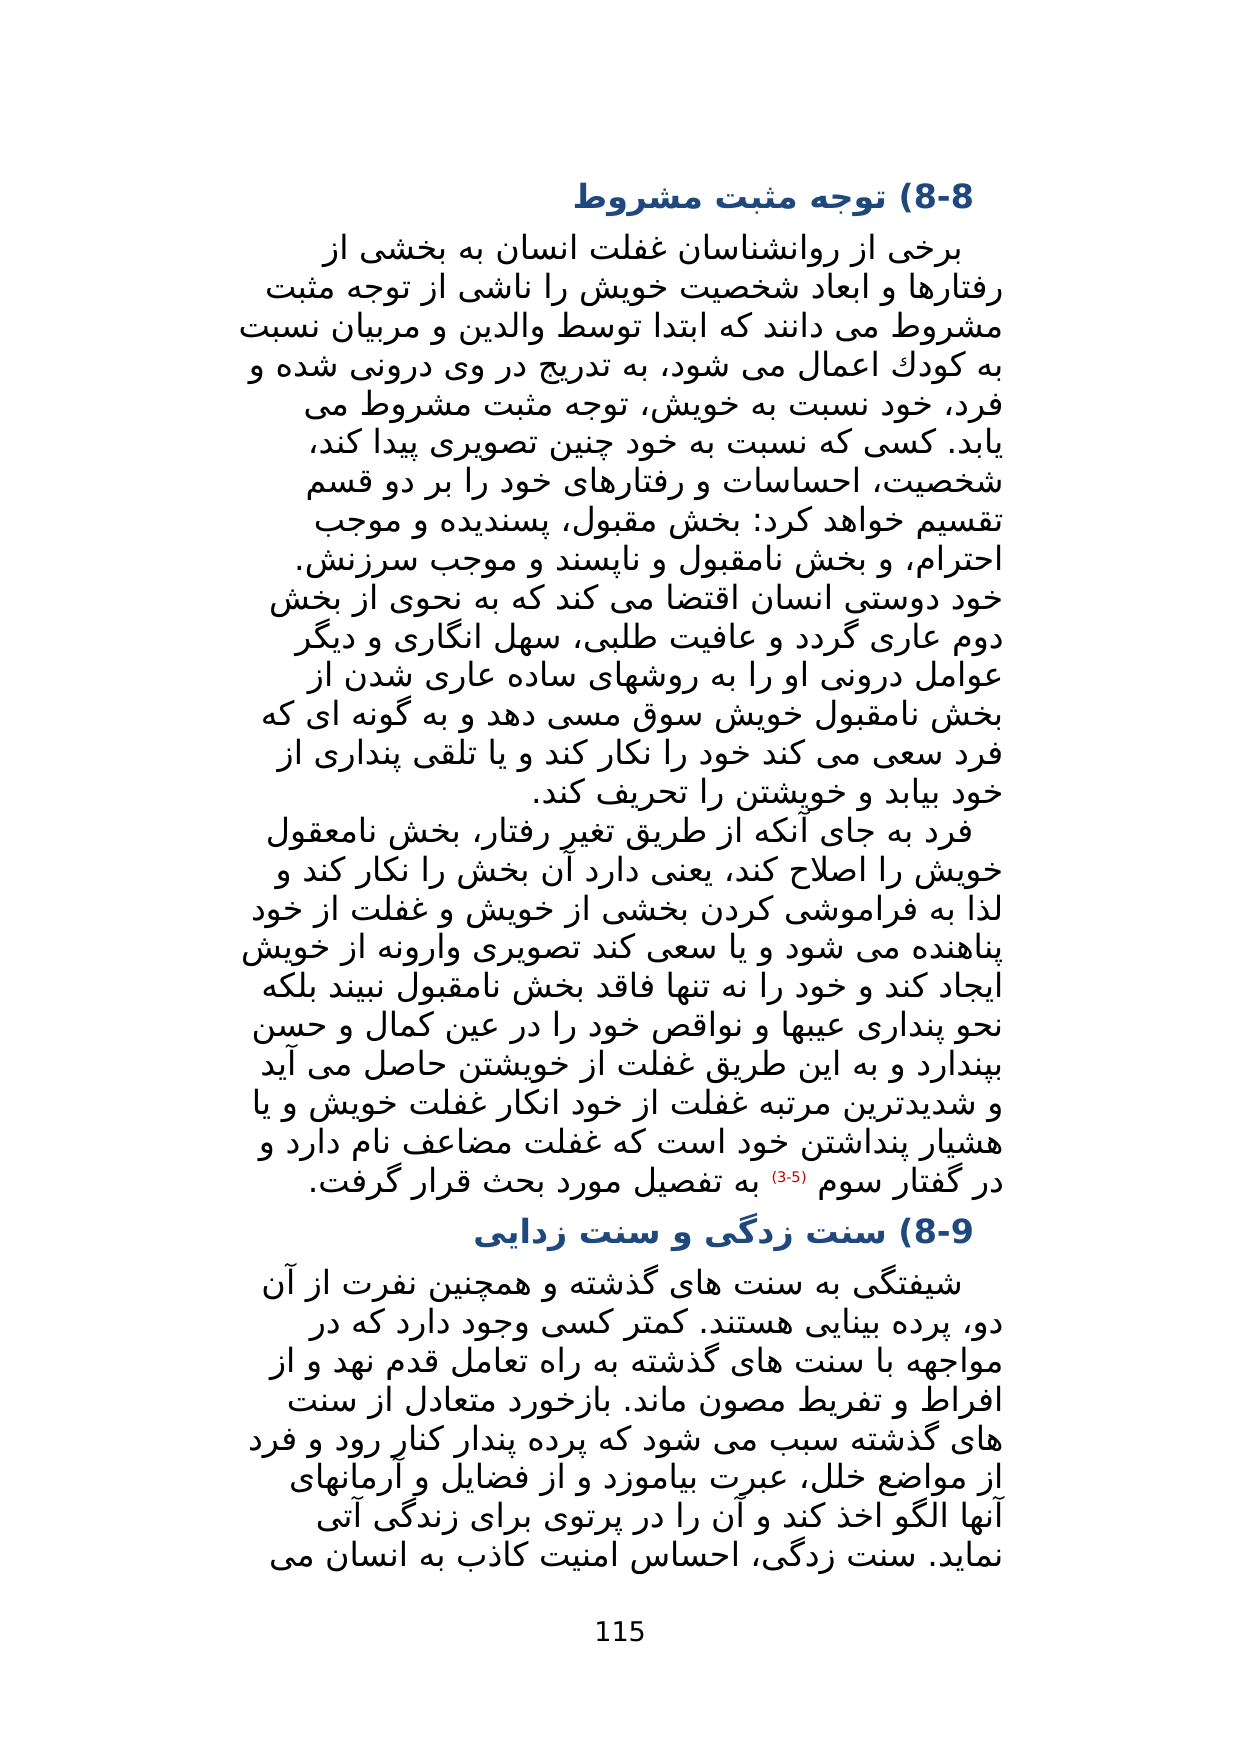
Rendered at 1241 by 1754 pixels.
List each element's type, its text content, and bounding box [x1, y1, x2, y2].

subtitle 8-8) توجه مثبت مشروط [236, 177, 1004, 216]
text برخى از روانشناسان غفلت انسان به بخشى از رفتارها و ابعاد شخصيت خويش را ناشى از توجه مثبت مشروط مى دانند كه ابتدا توسط والدين و مربيان نسبت به كودك اعمال مى شود، به تدريج در وى درونى شده و فرد، خود نسبت به خويش، توجه مثبت مشروط مى يابد. كسى كه نسبت به خود چنين تصويرى پيدا كند، شخصيت، احساسات و رفتارهاى خود را بر دو قسم تقسيم خواهد كرد: بخش مقبول، پسنديده و موجب احترام، و بخش نامقبول و ناپسند و موجب سرزنش. خود دوستى انسان اقتضا مى كند كه به نحوى از بخش دوم عارى گردد و عافيت طلبى، سهل انگارى و ديگر عوامل درونى او را به روشهاى ساده عارى شدن از بخش نامقبول خويش سوق مسى دهد و به گونه اى كه فرد سعى مى كند خود را نكار كند و يا تلقى پندارى از خود بيابد و خويشتن را تحريف كند. [236, 228, 1004, 811]
subtitle 8-9) سنت زدگى و سنت زدايى [236, 1212, 1004, 1251]
text فرد به جاى آنكه از طريق تغير رفتار، بخش نامعقول خويش را اصلاح كند، يعنى دارد آن بخش را نكار كند و لذا به فراموشى كردن بخشى از خويش و غفلت از خود پناهنده مى شود و يا سعى كند تصويرى وارونه از خويش ايجاد كند و خود را نه تنها فاقد بخش نامقبول نبيند بلكه نحو پندارى عيبها و نواقص خود را در عين كمال و حسن بپندارد و به اين طريق غفلت از خويشتن حاصل مى آيد و شديدترين مرتبه غفلت از خود انكار غفلت خويش و يا هشيار پنداشتن خود است كه غفلت مضاعف نام دارد و در گفتار سوم (5-3) به تفصيل مورد بحث قرار گرفت. [236, 811, 1004, 1200]
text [236, 1264, 1004, 1574]
